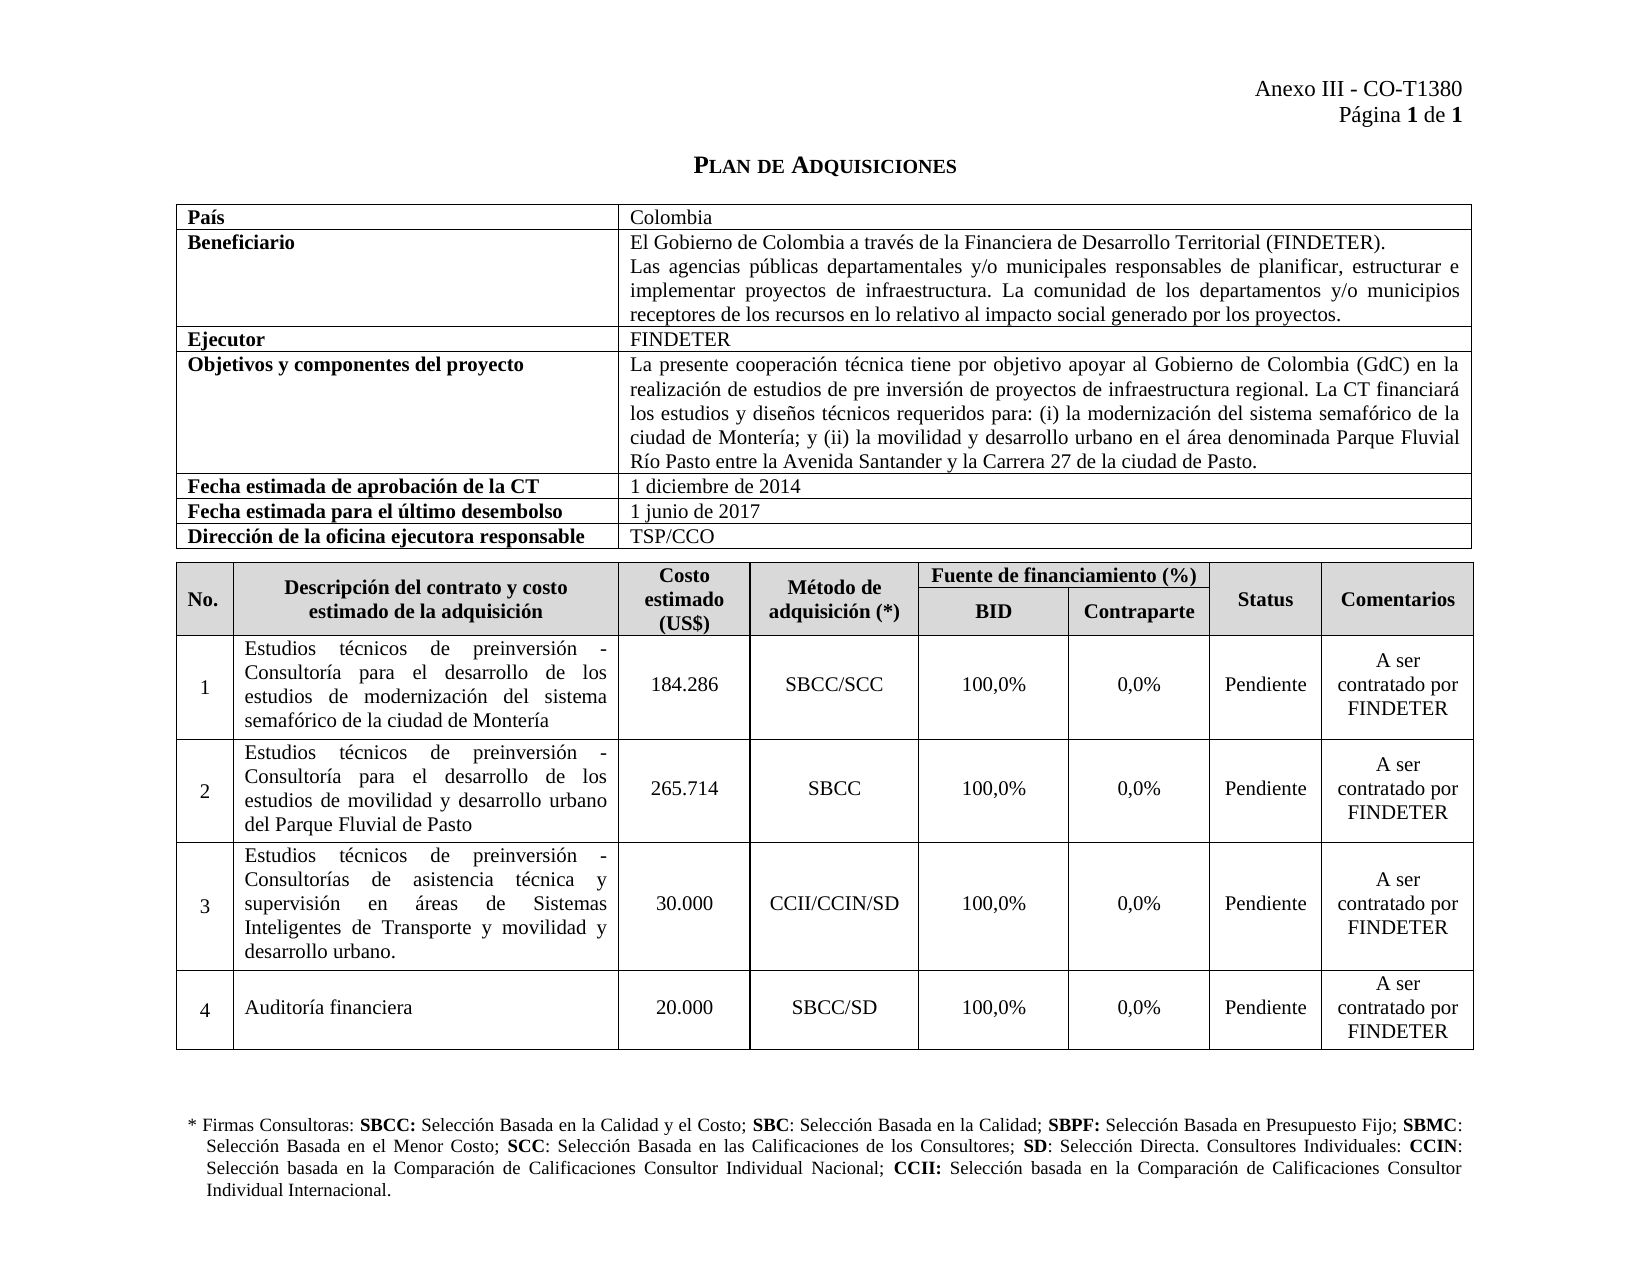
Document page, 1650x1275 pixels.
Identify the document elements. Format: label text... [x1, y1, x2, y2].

table_cell FINDETER [619, 327, 1471, 351]
table_cell 2 [177, 740, 233, 842]
table_cell Fecha estimada de aprobación de la CT [177, 474, 618, 498]
table_header Status [1210, 563, 1321, 635]
table_cell 100,0% [919, 843, 1068, 970]
table_cell Pendiente [1210, 971, 1321, 1049]
table_cell 0,0% [1069, 636, 1209, 738]
table_cell Estudios técnicos de preinversión - Consultoría para el desarrollo de los estudios de movilidad y desarrollo urbano del Parque Fluvial de Pasto [234, 740, 618, 842]
table_cell 100,0% [919, 636, 1068, 738]
table_cell 20.000 [619, 971, 749, 1049]
table_cell 100,0% [919, 971, 1068, 1049]
table_cell Objetivos y componentes del proyecto [177, 352, 618, 473]
table_cell 265.714 [619, 740, 749, 842]
table_header Costo estimado (US$) [619, 563, 749, 635]
table_cell Auditoría financiera [234, 971, 618, 1049]
table_header Descripción del contrato y costo estimado de la adquisición [234, 563, 618, 635]
table_cell 1 [177, 636, 233, 738]
table_cell TSP/CCO [619, 524, 1471, 548]
table_header Comentarios [1322, 563, 1473, 635]
table_cell El Gobierno de Colombia a través de la Financiera de Desarrollo Territorial (FINDETER). Las agencias públicas departamentales y/o municipales responsables de planificar, estructurar e implementar proyectos de infraestructura. La comunidad de los departamentos y/o municipios receptores de los recursos en lo relativo al impacto social generado por los proyectos. [619, 230, 1471, 326]
table_header País [177, 205, 618, 229]
table_cell 30.000 [619, 843, 749, 970]
table_cell 184.286 [619, 636, 749, 738]
table_header Colombia [619, 205, 1471, 229]
table_cell SBCC/SD [751, 971, 918, 1049]
table_cell BID [919, 588, 1068, 635]
table_cell Estudios técnicos de preinversión - Consultorías de asistencia técnica y supervisión en áreas de Sistemas Inteligentes de Transporte y movilidad y desarrollo urbano. [234, 843, 618, 970]
table_cell 4 [177, 971, 233, 1049]
table_cell SBCC/SCC [751, 636, 918, 738]
table_cell 1 diciembre de 2014 [619, 474, 1471, 498]
table_cell Dirección de la oficina ejecutora responsable [177, 524, 618, 548]
table_cell A ser contratado por FINDETER [1322, 843, 1473, 970]
table_header No. [177, 563, 233, 635]
table_cell 0,0% [1069, 740, 1209, 842]
table_cell 1 junio de 2017 [619, 499, 1471, 523]
table_cell La presente cooperación técnica tiene por objetivo apoyar al Gobierno de Colombia (GdC) en la realización de estudios de pre inversión de proyectos de infraestructura regional. La CT financiará los estudios y diseños técnicos requeridos para: (i) la modernización del sistema semafórico de la ciudad de Montería; y (ii) la movilidad y desarrollo urbano en el área denominada Parque Fluvial Río Pasto entre la Avenida Santander y la Carrera 27 de la ciudad de Pasto. [619, 352, 1471, 473]
table_cell SBCC [751, 740, 918, 842]
table_cell Pendiente [1210, 636, 1321, 738]
table_cell 0,0% [1069, 843, 1209, 970]
table_cell Contraparte [1069, 588, 1209, 635]
table_cell Estudios técnicos de preinversión - Consultoría para el desarrollo de los estudios de modernización del sistema semafórico de la ciudad de Montería [234, 636, 618, 738]
table_cell A ser contratado por FINDETER [1322, 636, 1473, 738]
table_header Fuente de financiamiento (%) [919, 563, 1209, 587]
table_cell Pendiente [1210, 740, 1321, 842]
text Plan de Adquisiciones [187, 150, 1462, 179]
table_cell A ser contratado por FINDETER [1322, 971, 1473, 1049]
table_cell 100,0% [919, 740, 1068, 842]
table_cell Fecha estimada para el último desembolso [177, 499, 618, 523]
table_cell CCII/CCIN/SD [751, 843, 918, 970]
table_header Método de adquisición (*) [751, 563, 918, 635]
table_cell 0,0% [1069, 971, 1209, 1049]
table_cell A ser contratado por FINDETER [1322, 740, 1473, 842]
table_cell 3 [177, 843, 233, 970]
table_cell Beneficiario [177, 230, 618, 326]
table_cell Pendiente [1210, 843, 1321, 970]
table_cell Ejecutor [177, 327, 618, 351]
